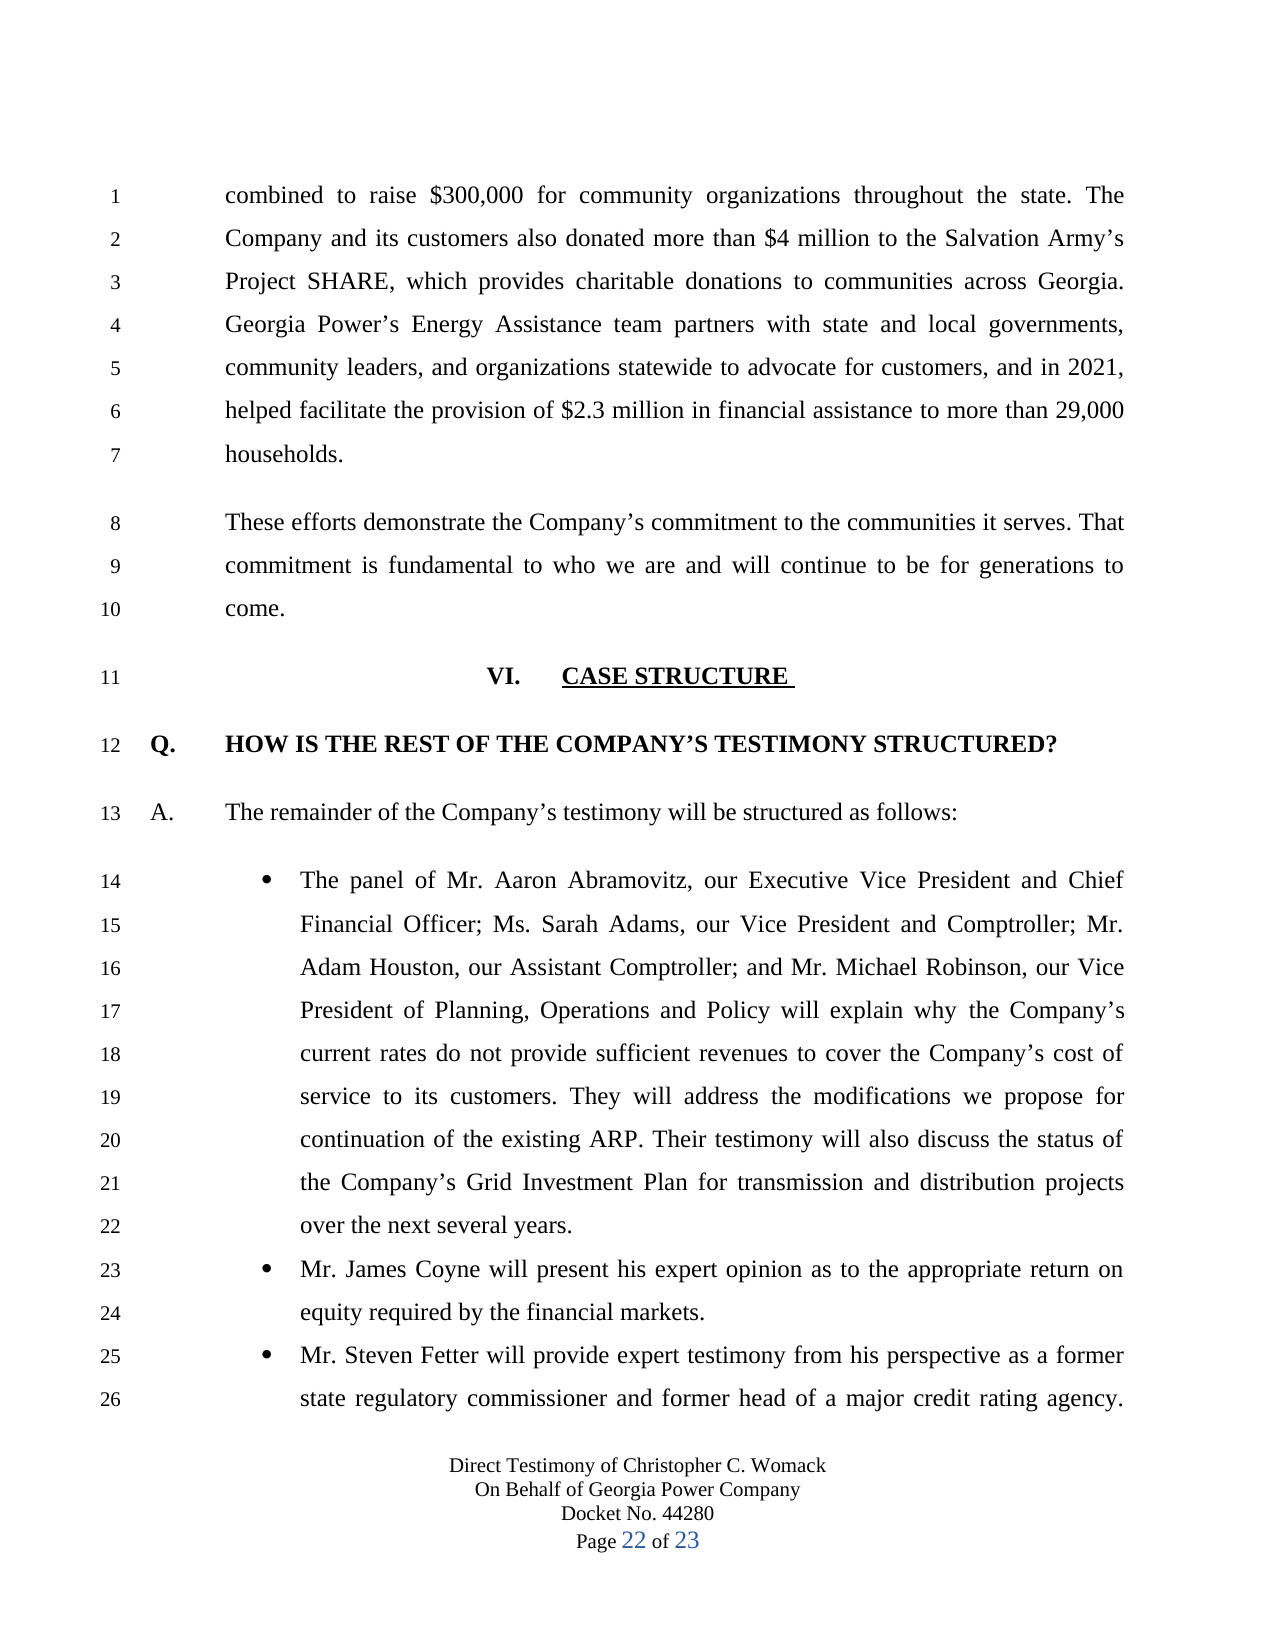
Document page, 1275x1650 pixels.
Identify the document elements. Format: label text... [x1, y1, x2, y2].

text VI. CASE STRUCTURE [150, 661, 1125, 690]
list The panel of Mr. Aaron Abramovitz, our Executive Vice President and Chief Financial Officer; Ms. Sarah Adams, our Vice President and Comptroller; Mr. Adam Houston, our Assistant Comptroller; and Mr. Michael Robinson, our Vice President of Planning, Operations and Policy will explain why the Company’s current rates do not provide sufficient revenues to cover the Company’s cost of service to its customers. They will address the modifications we propose for continuation of the existing ARP. Their testimony will also discuss the status of the Company’s Grid Investment Plan for transmission and distribution projects over the next several years. [262, 866, 1125, 1239]
text Q. HOW IS THE REST OF THE COMPANY’S TESTIMONY STRUCTURED? [150, 729, 1125, 758]
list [262, 1340, 1125, 1412]
text A. The remainder of the Company’s testimony will be structured as follows: [150, 797, 1125, 826]
list Mr. James Coyne will present his expert opinion as to the appropriate return on equity required by the financial markets. [262, 1254, 1125, 1326]
text These efforts demonstrate the Company’s commitment to the communities it serves. That commitment is fundamental to who we are and will continue to be for generations to come. [225, 507, 1125, 622]
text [225, 180, 1125, 467]
